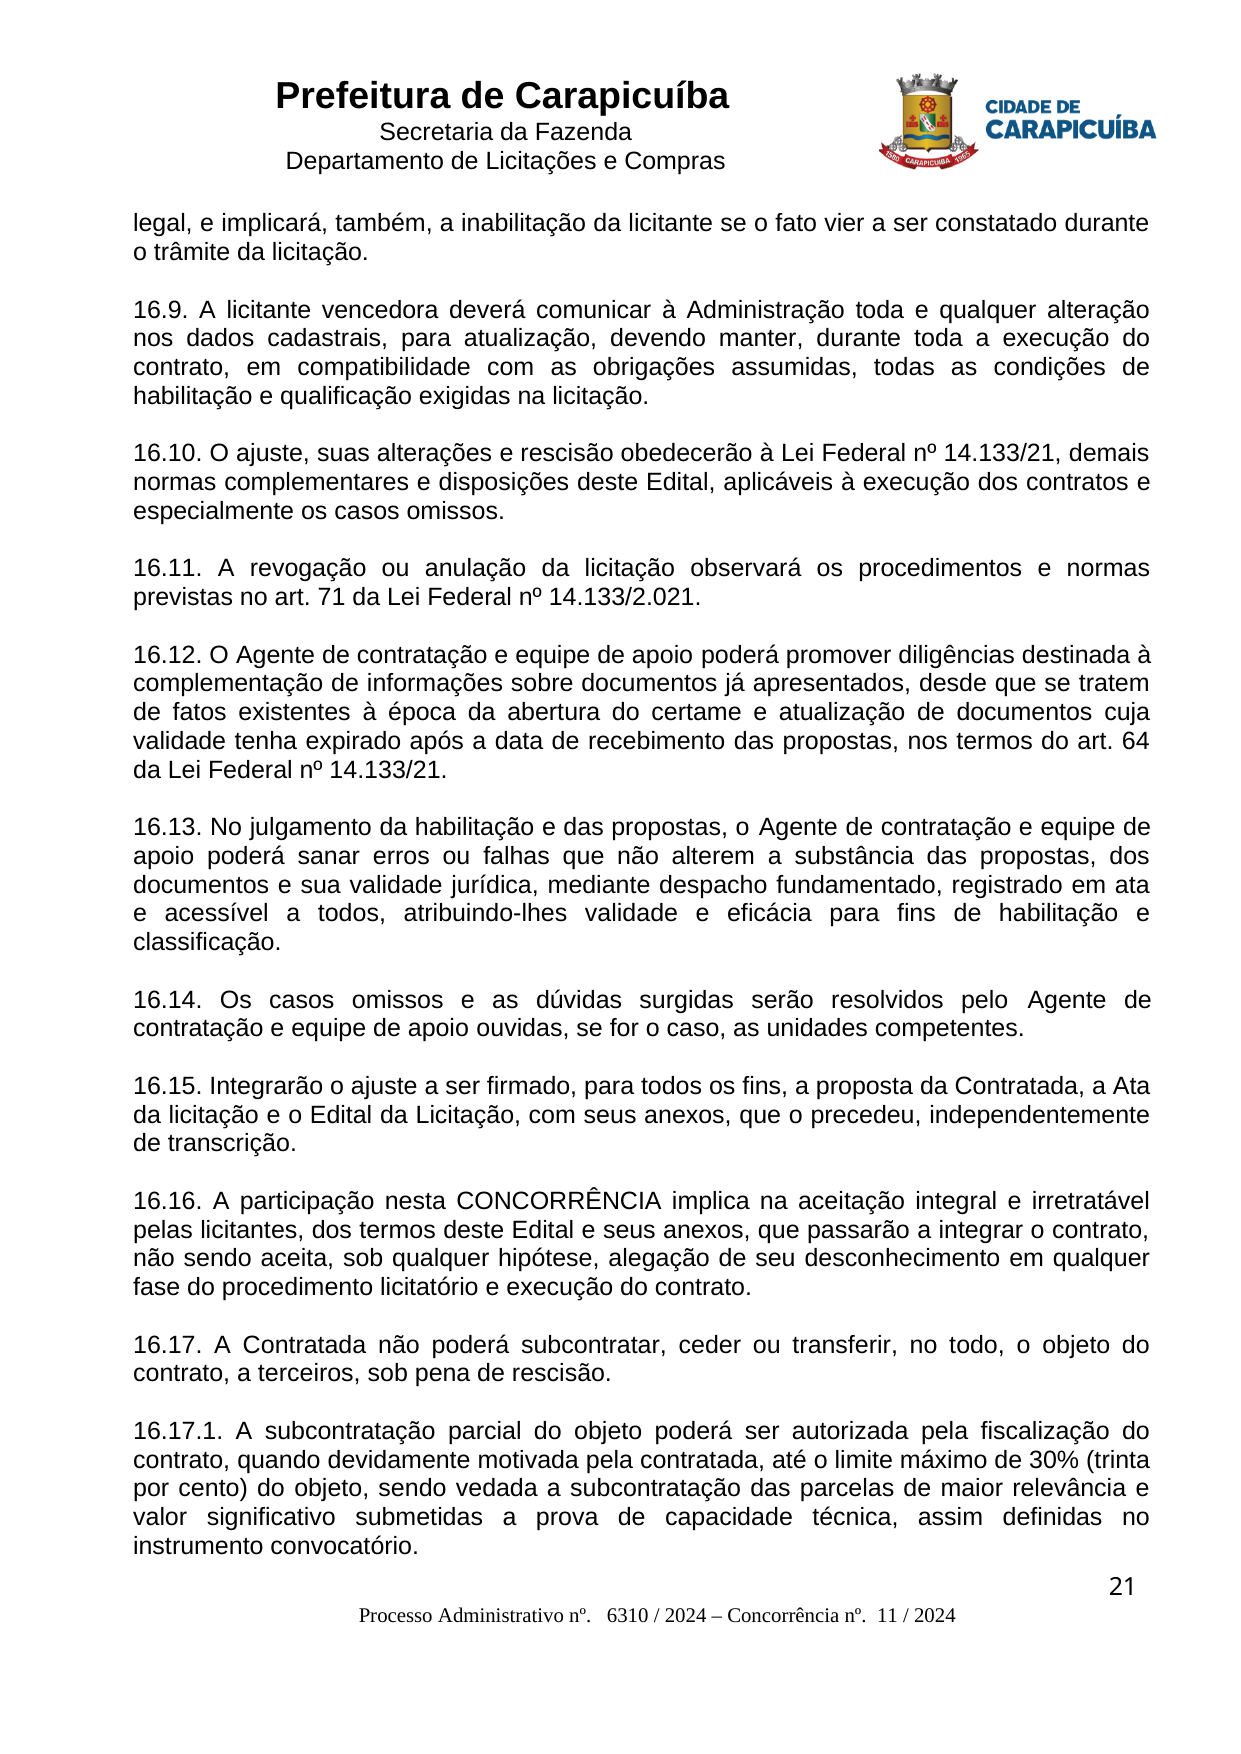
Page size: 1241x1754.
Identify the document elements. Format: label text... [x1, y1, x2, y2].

picture [877, 65, 1159, 172]
text 16.16. A participação nesta CONCORRÊNCIA implica na aceitação integral e irretratável pelas licitantes, dos termos deste Edital e seus anexos, que passarão a integrar o contrato, não sendo aceita, sob qualquer hipótese, alegação de seu desconhecimento em qualquer fase do procedimento licitatório e execução do contrato. [133, 1186, 1152, 1301]
text 16.17. A Contratada não poderá subcontratar, ceder ou transferir, no todo, o objeto do contrato, a terceiros, sob pena de rescisão. [133, 1330, 1152, 1387]
text 16.13. No julgamento da habilitação e das propostas, o Agente de contratação e equipe de apoio poderá sanar erros ou falhas que não alterem a substância das propostas, dos documentos e sua validade jurídica, mediante despacho fundamentado, registrado em ata e acessível a todos, atribuindo-lhes validade e eficácia para fins de habilitação e classificação. [133, 812, 1152, 956]
text 16.14. Os casos omissos e as dúvidas surgidas serão resolvidos pelo Agente de contratação e equipe de apoio ouvidas, se for o caso, as unidades competentes. [133, 985, 1152, 1042]
text 16.11. A revogação ou anulação da licitação observará os procedimentos e normas previstas no art. 71 da Lei Federal nº 14.133/2.021. [133, 553, 1152, 611]
text 16.17.1. A subcontratação parcial do objeto poderá ser autorizada pela fiscalização do contrato, quando devidamente motivada pela contratada, até o limite máximo de 30% (trinta por cento) do objeto, sendo vedada a subcontratação das parcelas de maior relevância e valor significativo submetidas a prova de capacidade técnica, assim definidas no instrumento convocatório. [133, 1416, 1152, 1560]
text 16.9. A licitante vencedora deverá comunicar à Administração toda e qualquer alteração nos dados cadastrais, para atualização, devendo manter, durante toda a execução do contrato, em compatibilidade com as obrigações assumidas, todas as condições de habilitação e qualificação exigidas na licitação. [133, 295, 1152, 410]
text 16.15. Integrarão o ajuste a ser firmado, para todos os fins, a proposta da Contratada, a Ata da licitação e o Edital da Licitação, com seus anexos, que o precedeu, independentemente de transcrição. [133, 1071, 1152, 1157]
text 16.10. O ajuste, suas alterações e rescisão obedecerão à Lei Federal nº 14.133/21, demais normas complementares e disposições deste Edital, aplicáveis à execução dos contratos e especialmente os casos omissos. [133, 438, 1152, 525]
text 16.12. O Agente de contratação e equipe de apoio poderá promover diligências destinada à complementação de informações sobre documentos já apresentados, desde que se tratem de fatos existentes à época da abertura do certame e atualização de documentos cuja validade tenha expirado após a data de recebimento das propostas, nos termos do art. 64 da Lei Federal nº 14.133/21. [133, 640, 1152, 783]
